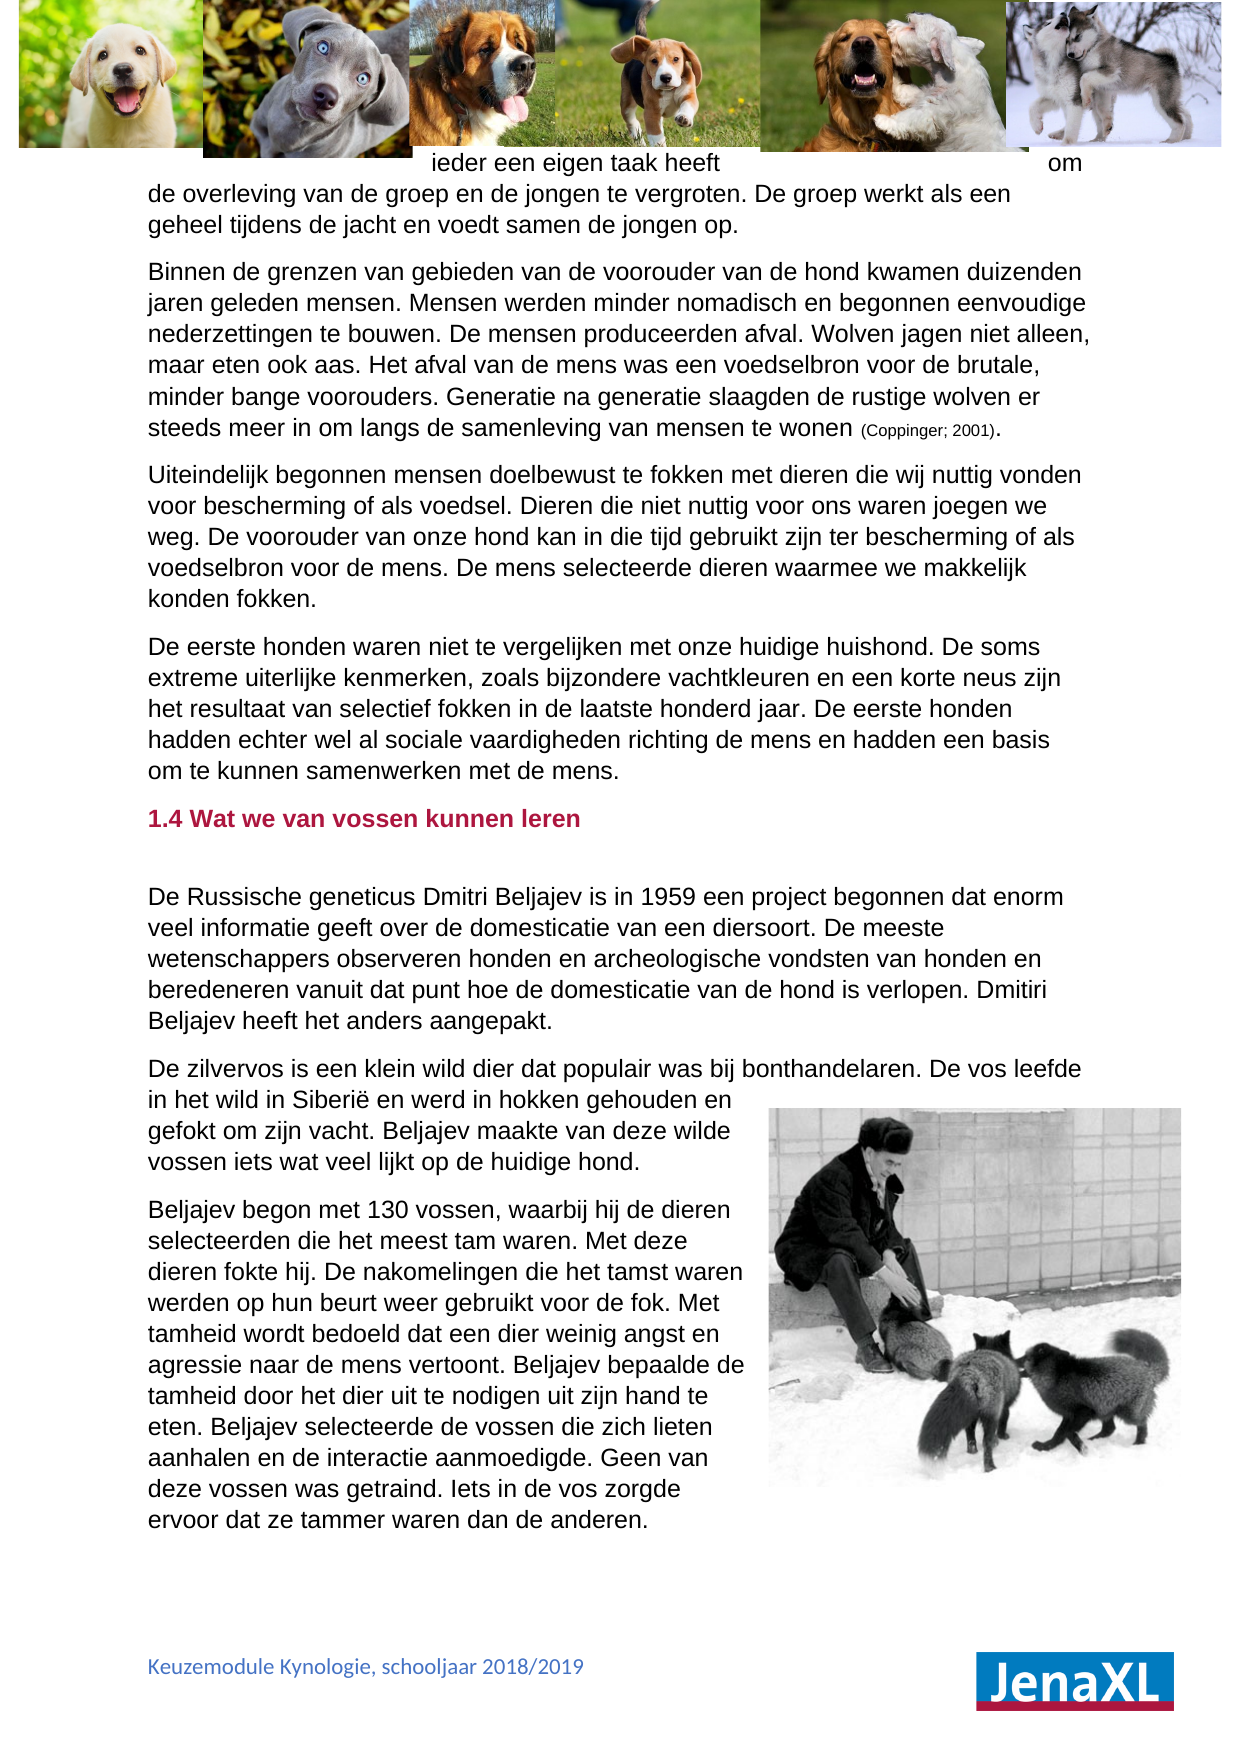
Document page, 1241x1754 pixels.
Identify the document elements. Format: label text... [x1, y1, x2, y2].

picture [976, 1652, 1174, 1711]
text Beljajev begon met 130 vossen, waarbij hij de dieren selecteerden die het meest tam waren. Met deze dieren fokte hij. De nakomelingen die het tamst waren werden op hun beurt weer gebruikt voor de fok. Met tamheid wordt bedoeld dat een dier weinig angst en agressie naar de mens vertoont. Beljajev bepaalde de tamheid door het dier uit te nodigen uit zijn hand te eten. Beljajev selecteerde de vossen die zich lieten aanhalen en de interactie aanmoedigde. Geen van deze vossen was getraind. Iets in de vos zorgde ervoor dat ze tammer waren dan de anderen. [148, 1195, 1093, 1534]
subtitle 1.4 Wat we van vossen kunnen leren [148, 804, 1093, 833]
picture [18, 0, 1222, 148]
text De Russische geneticus Dmitri Beljajev is in 1959 een project begonnen dat enorm veel informatie geeft over de domesticatie van een diersoort. De meeste wetenschappers observeren honden en archeologische vondsten van honden en beredeneren vanuit dat punt hoe de domesticatie van de hond is verlopen. Dmitiri Beljajev heeft het anders aangepakt. [148, 882, 1093, 1035]
text Binnen de grenzen van gebieden van de voorouder van de hond kwamen duizenden jaren geleden mensen. Mensen werden minder nomadisch en begonnen eenvoudige nederzettingen te bouwen. De mensen produceerden afval. Wolven jagen niet alleen, maar eten ook aas. Het afval van de mens was een voedselbron voor de brutale, minder bange voorouders. Generatie na generatie slaagden de rustige wolven er steeds meer in om langs de samenleving van mensen te wonen (Coppinger; 2001). [148, 257, 1093, 441]
picture [768, 1108, 1182, 1487]
text De zilvervos is een klein wild dier dat populair was bij bonthandelaren. De vos leefde in het wild in Siberië en werd in hokken gehouden en gefokt om zijn vacht. Beljajev maakte van deze wilde vossen iets wat veel lijkt op de huidige hond. [148, 1054, 1093, 1176]
text Uiteindelijk begonnen mensen doelbewust te fokken met dieren die wij nuttig vonden voor bescherming of als voedsel. Dieren die niet nuttig voor ons waren joegen we weg. De voorouder van onze hond kan in die tijd gebruikt zijn ter bescherming of als voedselbron voor de mens. De mens selecteerde dieren waarmee we makkelijk konden fokken. [148, 460, 1093, 613]
text De eerste honden waren niet te vergelijken met onze huidige huishond. De soms extreme uiterlijke kenmerken, zoals bijzondere vachtkleuren en een korte neus zijn het resultaat van selectief fokken in de laatste honderd jaar. De eerste honden hadden echter wel al sociale vaardigheden richting de mens en hadden een basis om te kunnen samenwerken met de mens. [148, 632, 1093, 785]
